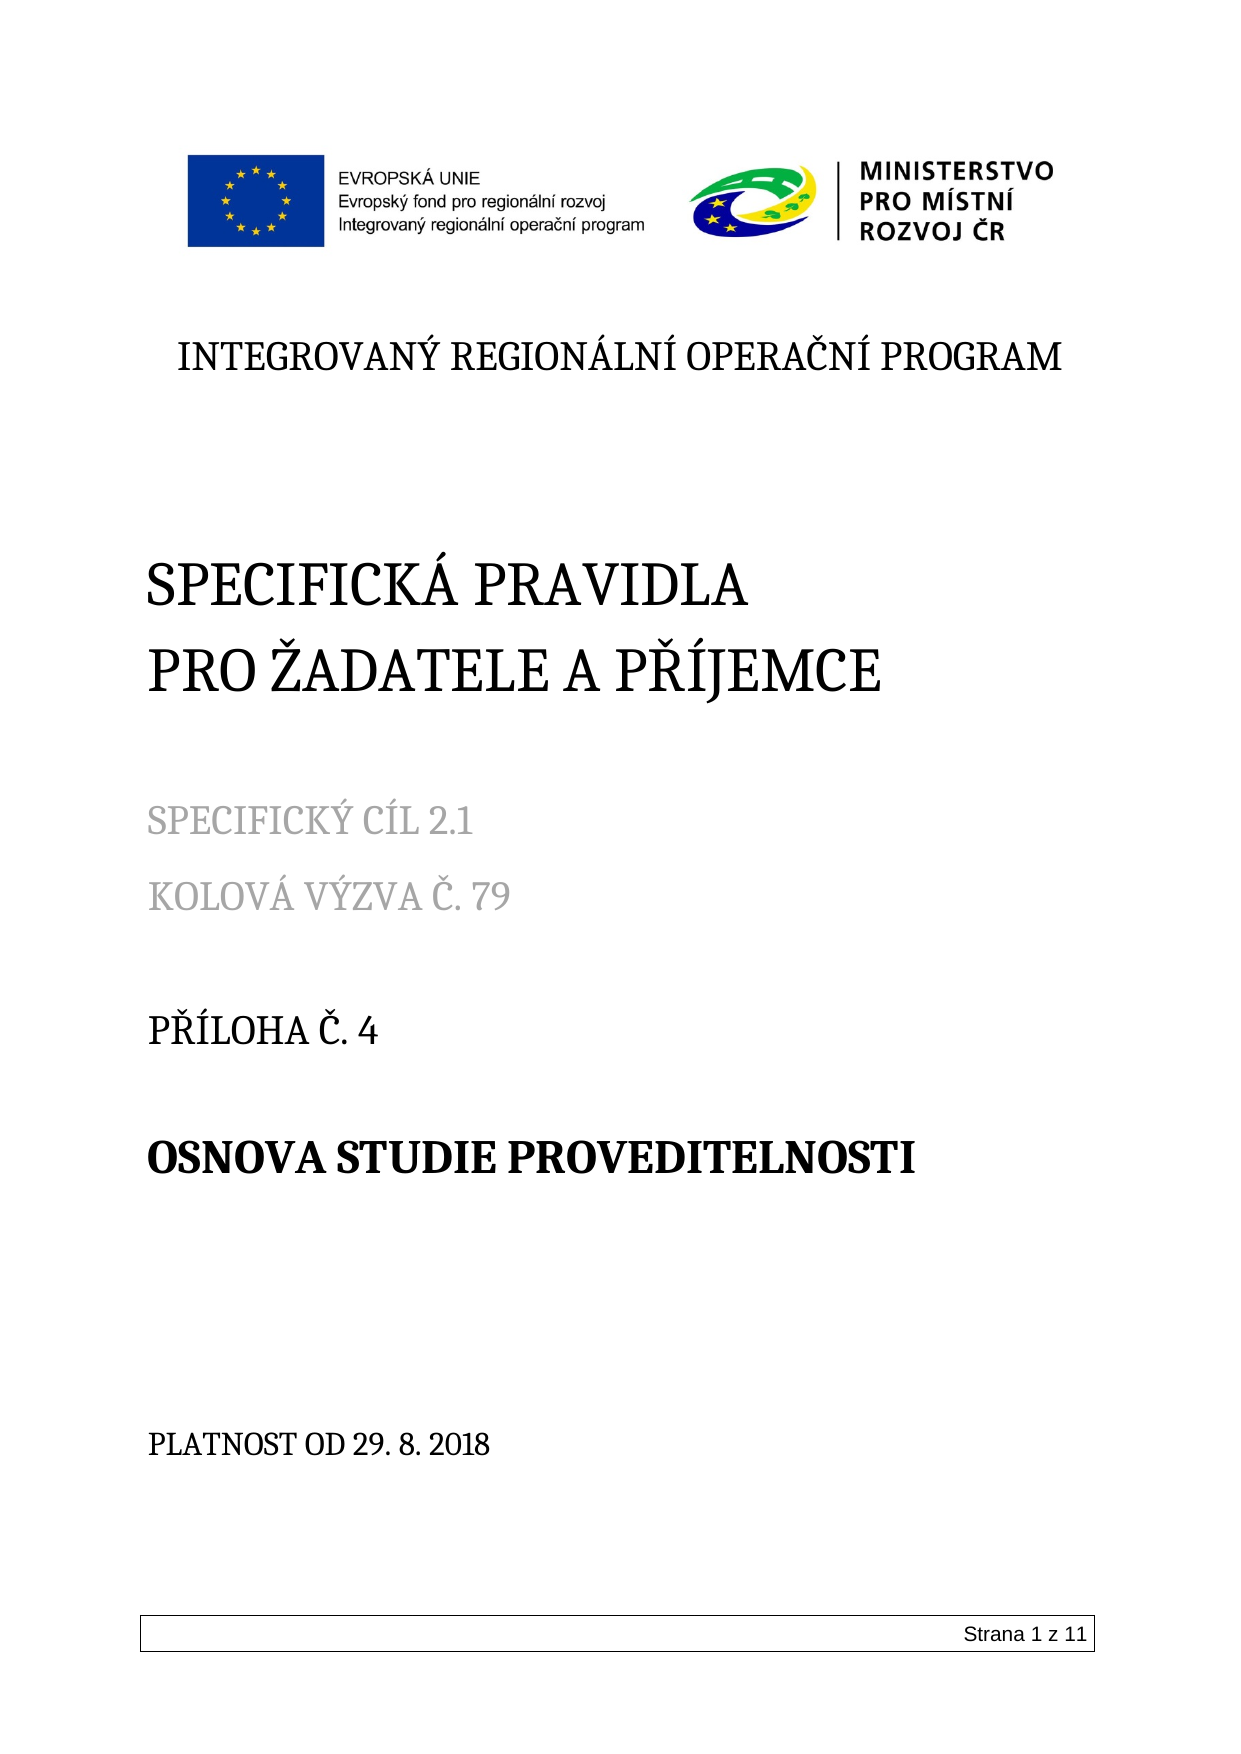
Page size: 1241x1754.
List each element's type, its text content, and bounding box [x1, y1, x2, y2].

picture [157, 123, 1083, 277]
text pLATNOST OD 29. 8. 2018 [148, 1426, 1093, 1464]
text PRO ŽADATELE A PŘÍJEMCE [148, 635, 1093, 707]
text Osnova studie proveditelnosti [148, 1130, 1093, 1185]
text INTEGROVANÝ REGIONÁLNÍ OPERAČNÍ PROGRAM [148, 333, 1093, 381]
text SPECIFICKÝ CÍL 2.1 [148, 797, 1093, 845]
text SPECIFICKÁ PRAVIDLA [148, 549, 1093, 621]
text PŘÍLOHA Č. 4 [148, 1007, 1093, 1054]
text Kolová výzva č. 79 [148, 873, 1093, 921]
